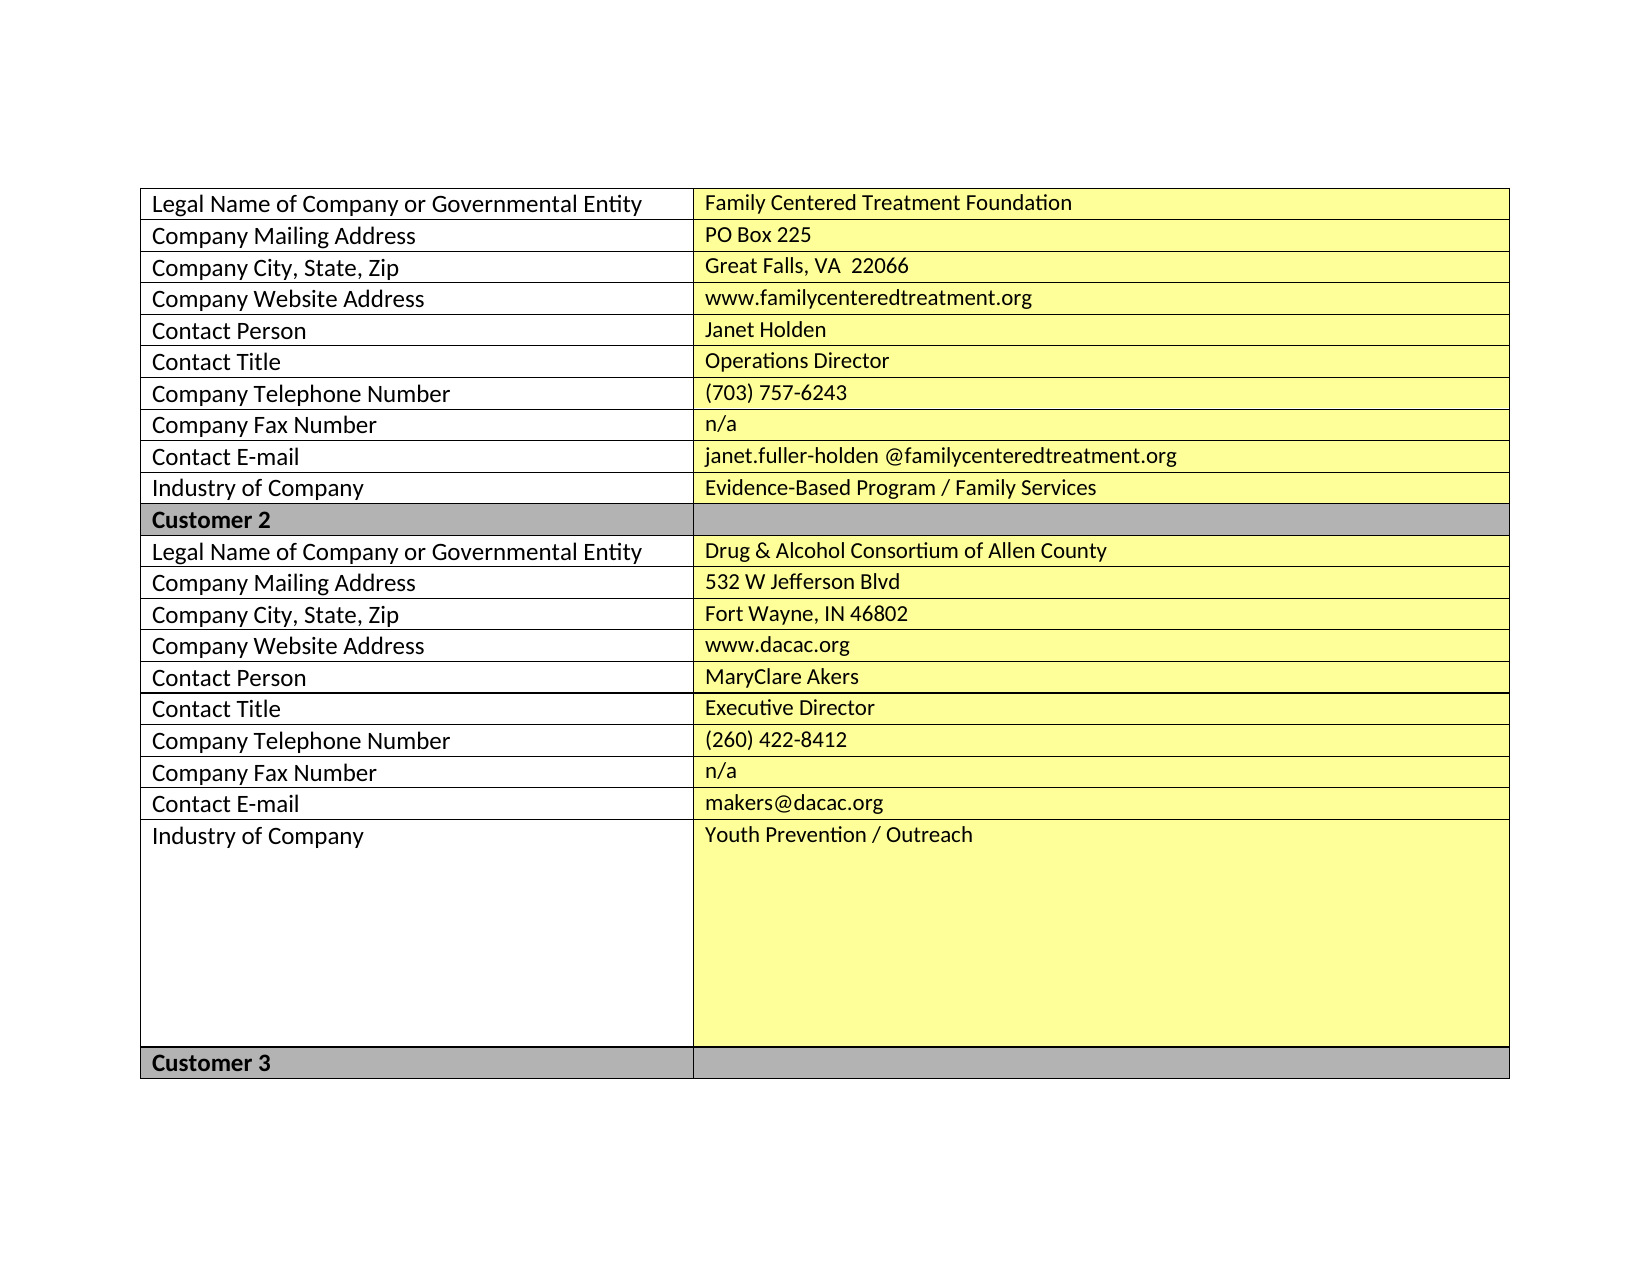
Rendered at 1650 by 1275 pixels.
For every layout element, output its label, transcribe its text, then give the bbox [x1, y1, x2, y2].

table_cell Contact E-mail [141, 441, 693, 472]
table_cell Contact Person [141, 315, 693, 345]
table_cell Company Website Address [141, 283, 693, 314]
table_cell Evidence-Based Program / Family Services [694, 473, 1509, 503]
table_cell Company City, State, Zip [141, 599, 693, 629]
table_cell Company Fax Number [141, 410, 693, 440]
table_cell Customer 2 [141, 504, 693, 535]
table_cell [694, 504, 1509, 535]
table_cell 532 W Jefferson Blvd [694, 567, 1509, 598]
table_cell Executive Director [694, 694, 1509, 724]
table_cell Youth Prevention / Outreach [694, 820, 1509, 1046]
table_cell Contact Person [141, 662, 693, 692]
table_cell Industry of Company [141, 473, 693, 503]
table_cell Great Falls, VA 22066 [694, 252, 1509, 282]
table_cell Drug & Alcohol Consortium of Allen County [694, 536, 1509, 566]
table_cell MaryClare Akers [694, 662, 1509, 692]
table_cell www.familycenteredtreatment.org [694, 283, 1509, 314]
table_cell Contact E-mail [141, 788, 693, 819]
table_cell Family Centered Treatment Foundation [694, 189, 1509, 219]
table_cell Company Telephone Number [141, 725, 693, 756]
table_cell PO Box 225 [694, 220, 1509, 251]
table_cell janet.fuller-holden @familycenteredtreatment.org [694, 441, 1509, 472]
table_cell www.dacac.org [694, 630, 1509, 661]
table_cell Company Mailing Address [141, 220, 693, 251]
table_cell Operations Director [694, 346, 1509, 377]
table_cell Industry of Company [141, 820, 693, 1046]
table_cell Fort Wayne, IN 46802 [694, 599, 1509, 629]
table_cell Customer 3 [141, 1048, 693, 1078]
table_cell Company Mailing Address [141, 567, 693, 598]
table_cell Legal Name of Company or Governmental Entity [141, 536, 693, 566]
table_cell (260) 422-8412 [694, 725, 1509, 756]
table_cell [694, 1048, 1509, 1078]
table_cell Contact Title [141, 346, 693, 377]
table_cell Company Website Address [141, 630, 693, 661]
table_cell Company Fax Number [141, 757, 693, 787]
table_cell Legal Name of Company or Governmental Entity [141, 189, 693, 219]
table_cell Contact Title [141, 694, 693, 724]
table_cell n/a [694, 410, 1509, 440]
table_cell Janet Holden [694, 315, 1509, 345]
table_cell (703) 757-6243 [694, 378, 1509, 408]
table_cell makers@dacac.org [694, 788, 1509, 819]
table_cell Company Telephone Number [141, 378, 693, 408]
table_cell Company City, State, Zip [141, 252, 693, 282]
table_cell n/a [694, 757, 1509, 787]
